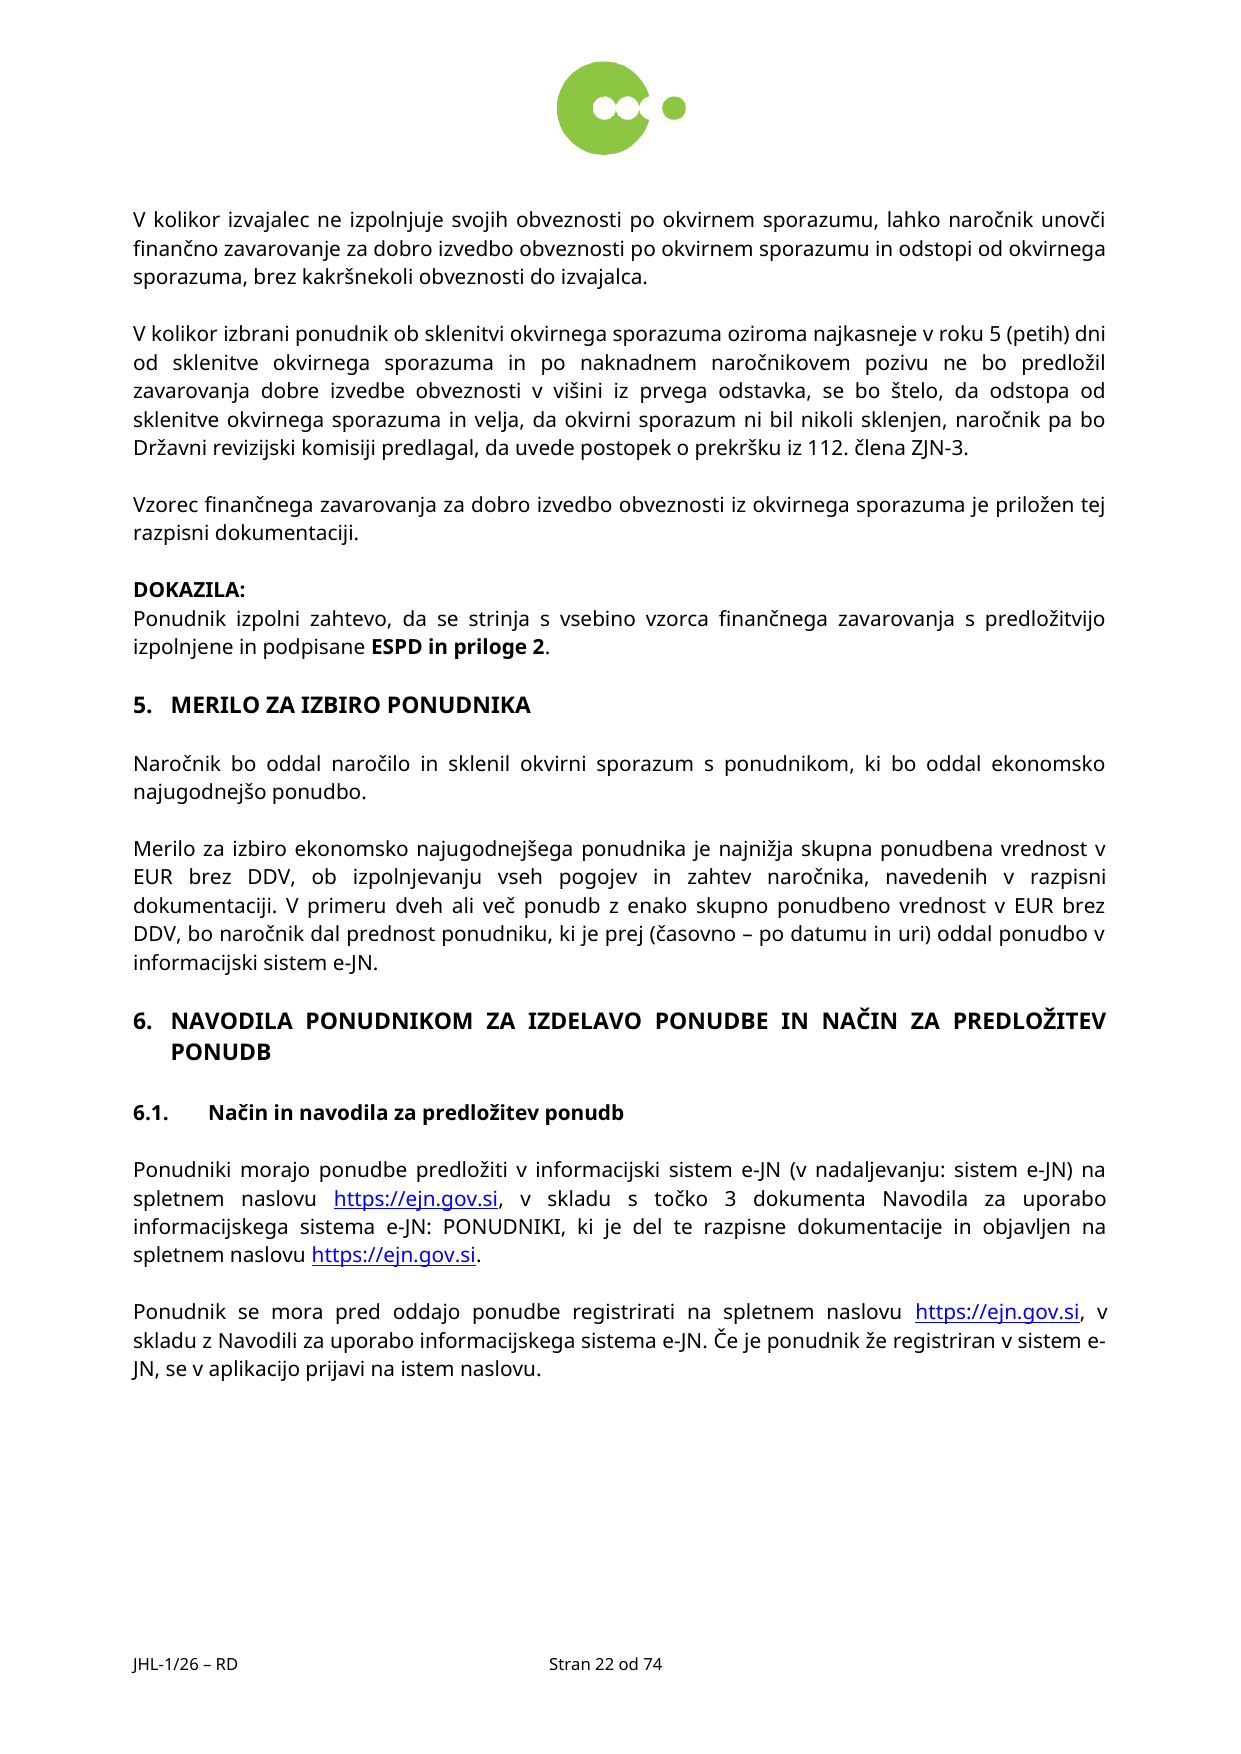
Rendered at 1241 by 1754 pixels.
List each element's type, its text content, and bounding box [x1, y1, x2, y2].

list NAVODILA PONUDNIKOM ZA IZDELAVO PONUDBE IN NAČIN ZA PREDLOŽITEV PONUDB [133, 1005, 1107, 1067]
list Način in navodila za predložitev ponudb [133, 1098, 1107, 1127]
text Naročnik bo oddal naročilo in sklenil okvirni sporazum s ponudnikom, ki bo oddal ekonomsko najugodnejšo ponudbo. [133, 749, 1107, 806]
text DOKAZILA: [133, 575, 1107, 604]
text Vzorec finančnega zavarovanja za dobro izvedbo obveznosti iz okvirnega sporazuma je priložen tej razpisni dokumentaciji. [133, 490, 1107, 547]
text Merilo za izbiro ekonomsko najugodnejšega ponudnika je najnižja skupna ponudbena vrednost v EUR brez DDV, ob izpolnjevanju vseh pogojev in zahtev naročnika, navedenih v razpisni dokumentaciji. V primeru dveh ali več ponudb z enako skupno ponudbeno vrednost v EUR brez DDV, bo naročnik dal prednost ponudniku, ki je prej (časovno – po datumu in uri) oddal ponudbo v informacijski sistem e-JN. [133, 834, 1107, 976]
list MERILO ZA IZBIRO PONUDNIKA [133, 689, 1107, 720]
text V kolikor izbrani ponudnik ob sklenitvi okvirnega sporazuma oziroma najkasneje v roku 5 (petih) dni od sklenitve okvirnega sporazuma in po naknadnem naročnikovem pozivu ne bo predložil zavarovanja dobre izvedbe obveznosti v višini iz prvega odstavka, se bo štelo, da odstopa od sklenitve okvirnega sporazuma in velja, da okvirni sporazum ni bil nikoli sklenjen, naročnik pa bo Državni revizijski komisiji predlagal, da uvede postopek o prekršku iz 112. člena ZJN-3. [133, 319, 1107, 462]
text Ponudnik izpolni zahtevo, da se strinja s vsebino vzorca finančnega zavarovanja s predložitvijo izpolnjene in podpisane ESPD in priloge 2. [133, 604, 1107, 661]
text Ponudniki morajo ponudbe predložiti v informacijski sistem e-JN (v nadaljevanju: sistem e-JN) na spletnem naslovu https://ejn.gov.si, v skladu s točko 3 dokumenta Navodila za uporabo informacijskega sistema e-JN: PONUDNIKI, ki je del te razpisne dokumentacije in objavljen na spletnem naslovu https://ejn.gov.si. [133, 1155, 1107, 1269]
text V kolikor izvajalec ne izpolnjuje svojih obveznosti po okvirnem sporazumu, lahko naročnik unovči finančno zavarovanje za dobro izvedbo obveznosti po okvirnem sporazumu in odstopi od okvirnega sporazuma, brez kakršnekoli obveznosti do izvajalca. [133, 206, 1107, 291]
text Ponudnik se mora pred oddajo ponudbe registrirati na spletnem naslovu https://ejn.gov.si, v skladu z Navodili za uporabo informacijskega sistema e-JN. Če je ponudnik že registriran v sistem e-JN, se v aplikacijo prijavi na istem naslovu. [133, 1297, 1107, 1383]
